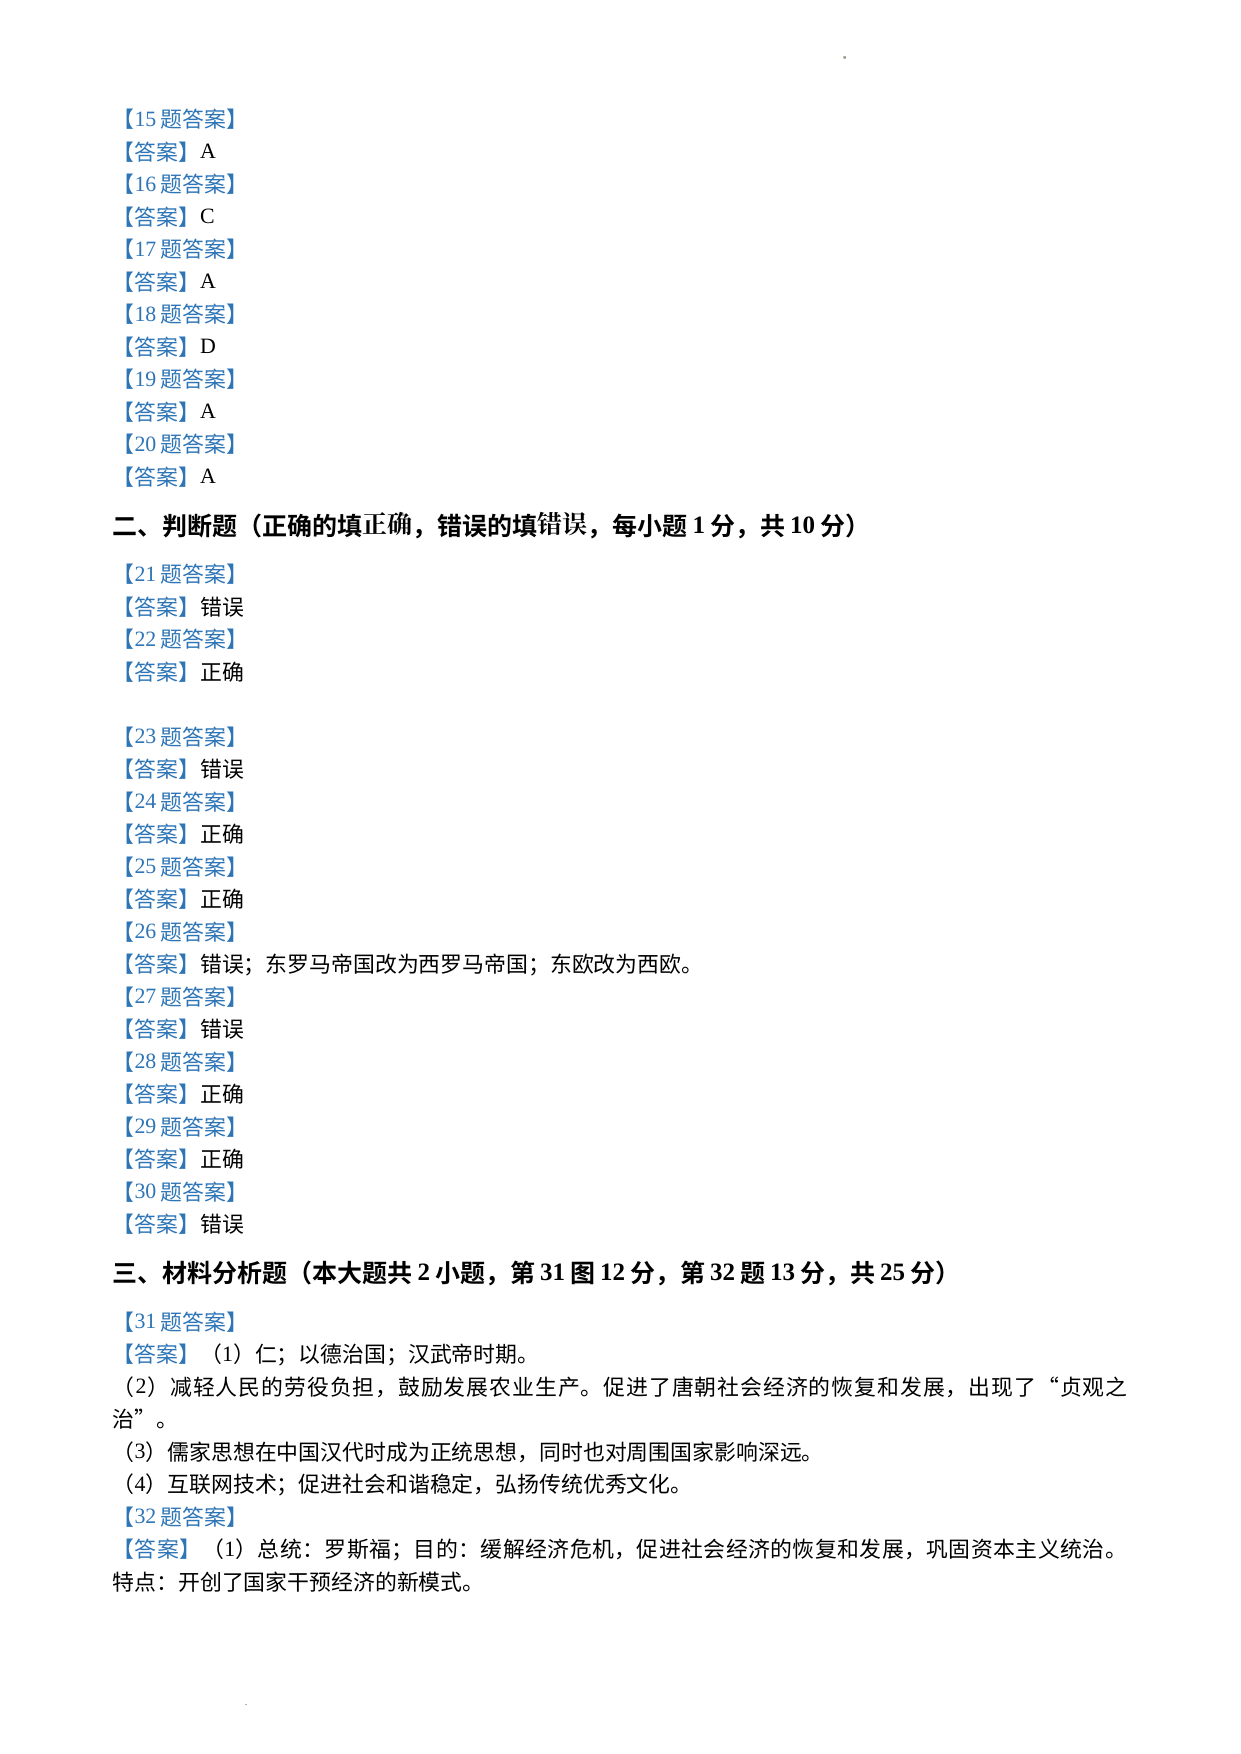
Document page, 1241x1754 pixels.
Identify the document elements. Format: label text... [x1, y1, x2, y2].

text 【20题答案】 [112, 427, 1128, 459]
text 【22题答案】 [112, 622, 1128, 654]
text 【答案】错误 [112, 752, 1128, 784]
text 【18题答案】 [112, 297, 1128, 329]
text 【答案】A [112, 134, 1128, 167]
text 【答案】A [112, 459, 1128, 492]
text 【30题答案】 [112, 1174, 1128, 1207]
text 【答案】错误 [112, 1207, 1128, 1239]
text 【29题答案】 [112, 1109, 1128, 1142]
text （4）互联网技术；促进社会和谐稳定，弘扬传统优秀文化。 [112, 1467, 1128, 1499]
text 【27题答案】 [112, 979, 1128, 1012]
text 【19题答案】 [112, 362, 1128, 394]
text （3）儒家思想在中国汉代时成为正统思想，同时也对周围国家影响深远。 [112, 1434, 1128, 1467]
text 【31题答案】 [112, 1304, 1128, 1337]
text 二、判断题（正确的填正确，错误的填错误，每小题1分，共10分） [112, 492, 1128, 557]
text 【答案】D [112, 329, 1128, 362]
text 【答案】（1）总统：罗斯福；目的：缓解经济危机，促进社会经济的恢复和发展，巩固资本主义统治。特点：开创了国家干预经济的新模式。 [112, 1532, 1128, 1597]
text 【答案】错误；东罗马帝国改为西罗马帝国；东欧改为西欧。 [112, 947, 1128, 979]
text 三、材料分析题（本大题共2小题，第31图12分，第32题13分，共25分） [112, 1239, 1128, 1304]
text 【答案】正确 [112, 654, 1128, 719]
text 【答案】错误 [112, 589, 1128, 622]
text 【26题答案】 [112, 914, 1128, 947]
text 【答案】正确 [112, 1077, 1128, 1109]
text 【17题答案】 [112, 232, 1128, 264]
text 【24题答案】 [112, 784, 1128, 817]
text 【答案】C [112, 199, 1128, 232]
text 【答案】错误 [112, 1012, 1128, 1044]
text （2）减轻人民的劳役负担，鼓励发展农业生产。促进了唐朝社会经济的恢复和发展，出现了“贞观之治”。 [112, 1369, 1128, 1434]
text 【答案】正确 [112, 882, 1128, 914]
text 【15题答案】 [112, 102, 1128, 134]
text 【答案】A [112, 264, 1128, 297]
text 【答案】（1）仁；以德治国；汉武帝时期。 [112, 1337, 1128, 1369]
text 【16题答案】 [112, 167, 1128, 199]
text 【25题答案】 [112, 849, 1128, 882]
text 【答案】正确 [112, 817, 1128, 849]
text 【答案】A [112, 394, 1128, 427]
text 【答案】正确 [112, 1142, 1128, 1174]
text 【32题答案】 [112, 1499, 1128, 1532]
text 【23题答案】 [112, 719, 1128, 752]
text 【28题答案】 [112, 1044, 1128, 1077]
text 【21题答案】 [112, 557, 1128, 589]
